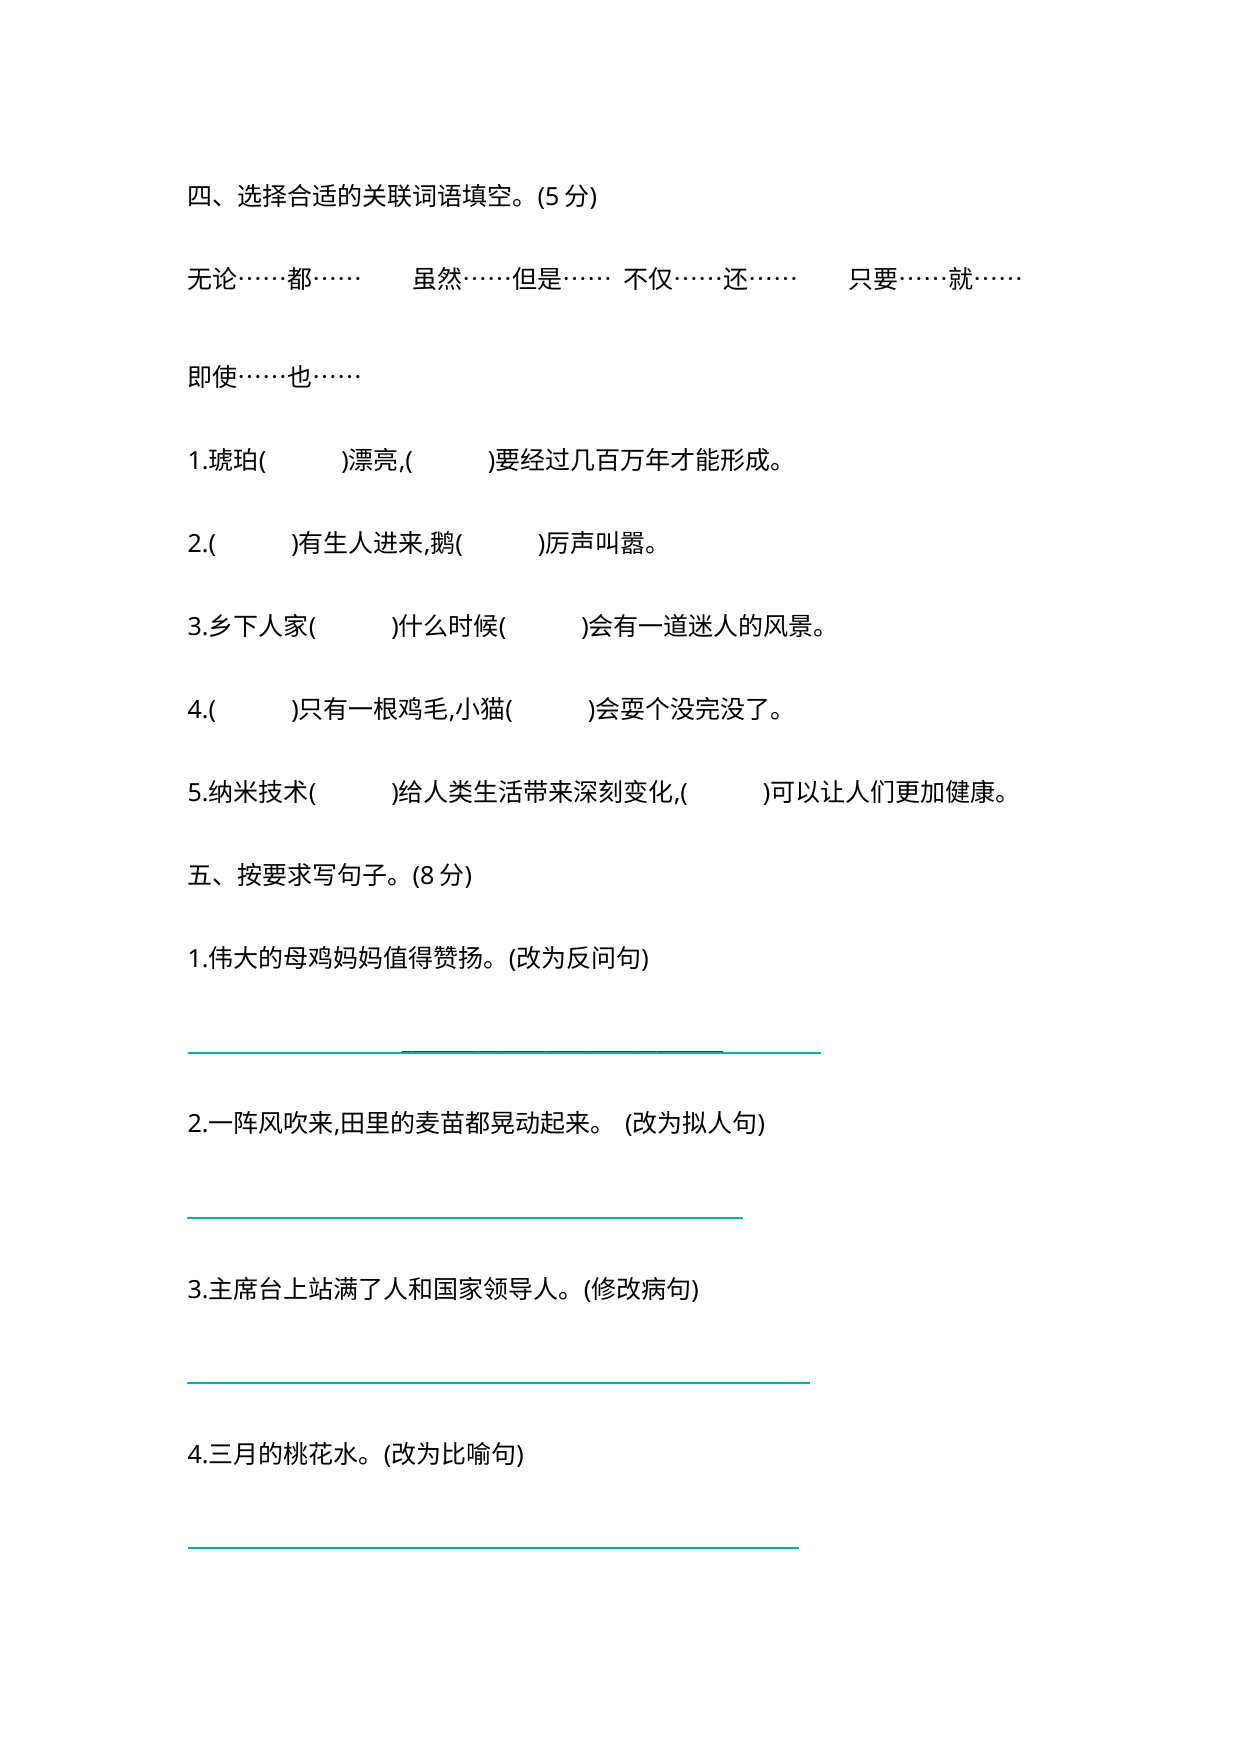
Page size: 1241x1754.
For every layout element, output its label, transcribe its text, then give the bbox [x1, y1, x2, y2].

text 4.( )只有一根鸡毛,小猫( )会耍个没完没了。 [187, 675, 1053, 740]
text 四、选择合适的关联词语填空。(5分) [187, 162, 1053, 227]
text _____________________________ [187, 1008, 1053, 1073]
text 1.伟大的母鸡妈妈值得赞扬。(改为反问句) [187, 924, 1053, 989]
text 五、按要求写句子。(8分) [187, 841, 1053, 906]
text 2.( )有生人进来,鹅( )厉声叫嚣。 [187, 509, 1053, 574]
text ____________________________ [187, 1338, 1053, 1403]
text 3.主席台上站满了人和国家领导人。(修改病句) [187, 1255, 1053, 1320]
text ______________________ [187, 1173, 1053, 1238]
text 2.一阵风吹来,田里的麦苗都晃动起来。 (改为拟人句) [187, 1089, 1053, 1154]
text 1.琥珀( )漂亮,( )要经过几百万年才能形成。 [187, 426, 1053, 491]
text 3.乡下人家( )什么时候( )会有一道迷人的风景。 [187, 592, 1053, 657]
text 4.三月的桃花水。(改为比喻句) [187, 1420, 1053, 1485]
text 无论……都…… 虽然……但是…… 不仅……还…… 只要……就…… 即使……也…… [187, 245, 1053, 408]
text ___________________________ [187, 1503, 1053, 1568]
text 5.纳米技术( )给人类生活带来深刻变化,( )可以让人们更加健康。 [187, 758, 1053, 823]
